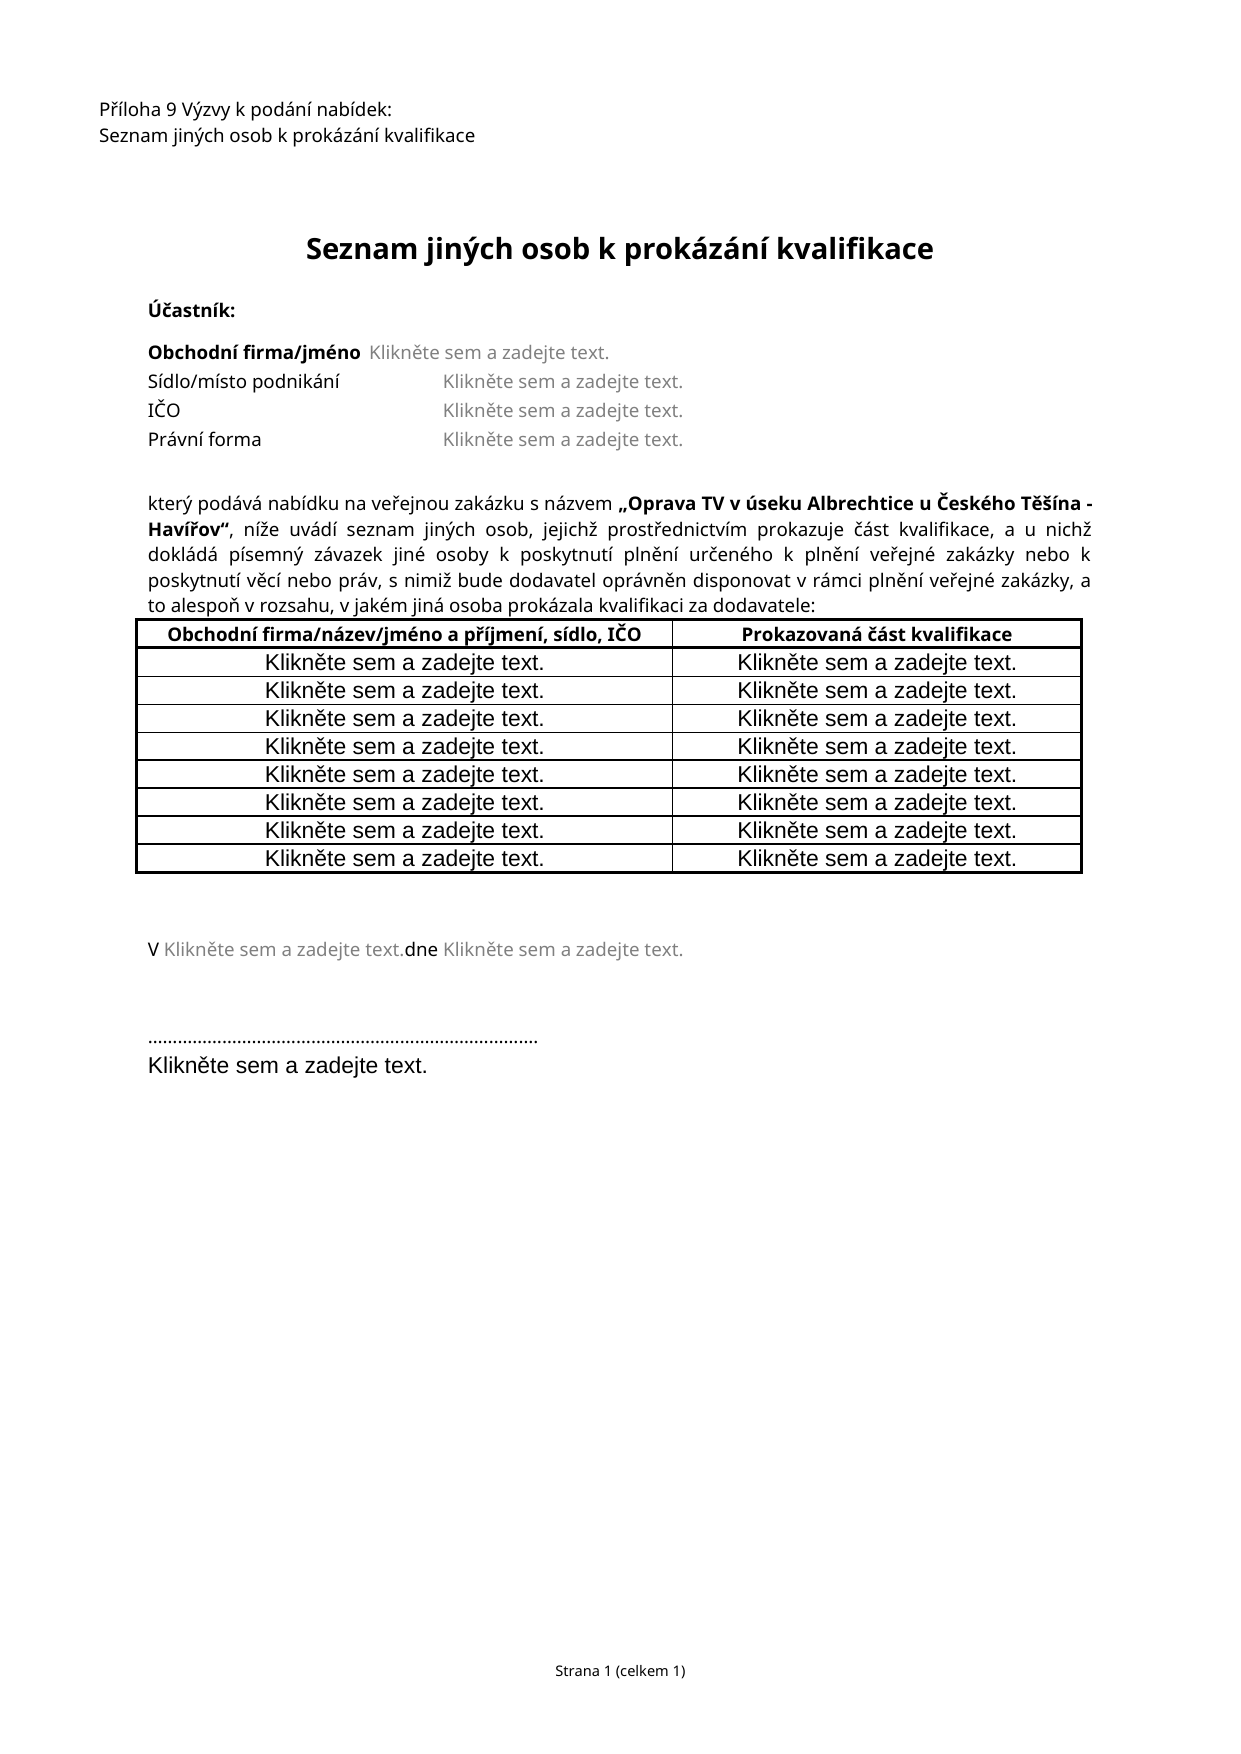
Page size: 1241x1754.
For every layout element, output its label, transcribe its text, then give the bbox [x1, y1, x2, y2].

table_header Prokazovaná část kvalifikace [673, 621, 1080, 646]
text Obchodní firma/jméno [148, 336, 1093, 365]
text Právní forma [148, 423, 1093, 452]
title Seznam jiných osob k prokázání kvalifikace [148, 228, 1093, 268]
text který podává nabídku na veřejnou zakázku s názvem „Oprava TV v úseku Albrechtice u Českého Těšína - Havířov“, níže uvádí seznam jiných osob, jejichž prostřednictvím prokazuje část kvalifikace, a u nichž dokládá písemný závazek jiné osoby k poskytnutí plnění určeného k plnění veřejné zakázky nebo k poskytnutí věcí nebo práv, s nimiž bude dodavatel oprávněn disponovat v rámci plnění veřejné zakázky, a to alespoň v rozsahu, v jakém jiná osoba prokázala kvalifikaci za dodavatele: [148, 490, 1093, 618]
text Sídlo/místo podnikání [148, 365, 1093, 394]
text V dne [148, 932, 1092, 962]
text ……………………………………………………………………. [148, 1020, 1092, 1049]
text Účastník: [148, 293, 1093, 324]
table_header Obchodní firma/název/jméno a příjmení, sídlo, IČO [138, 621, 672, 646]
text IČO [148, 394, 1093, 423]
